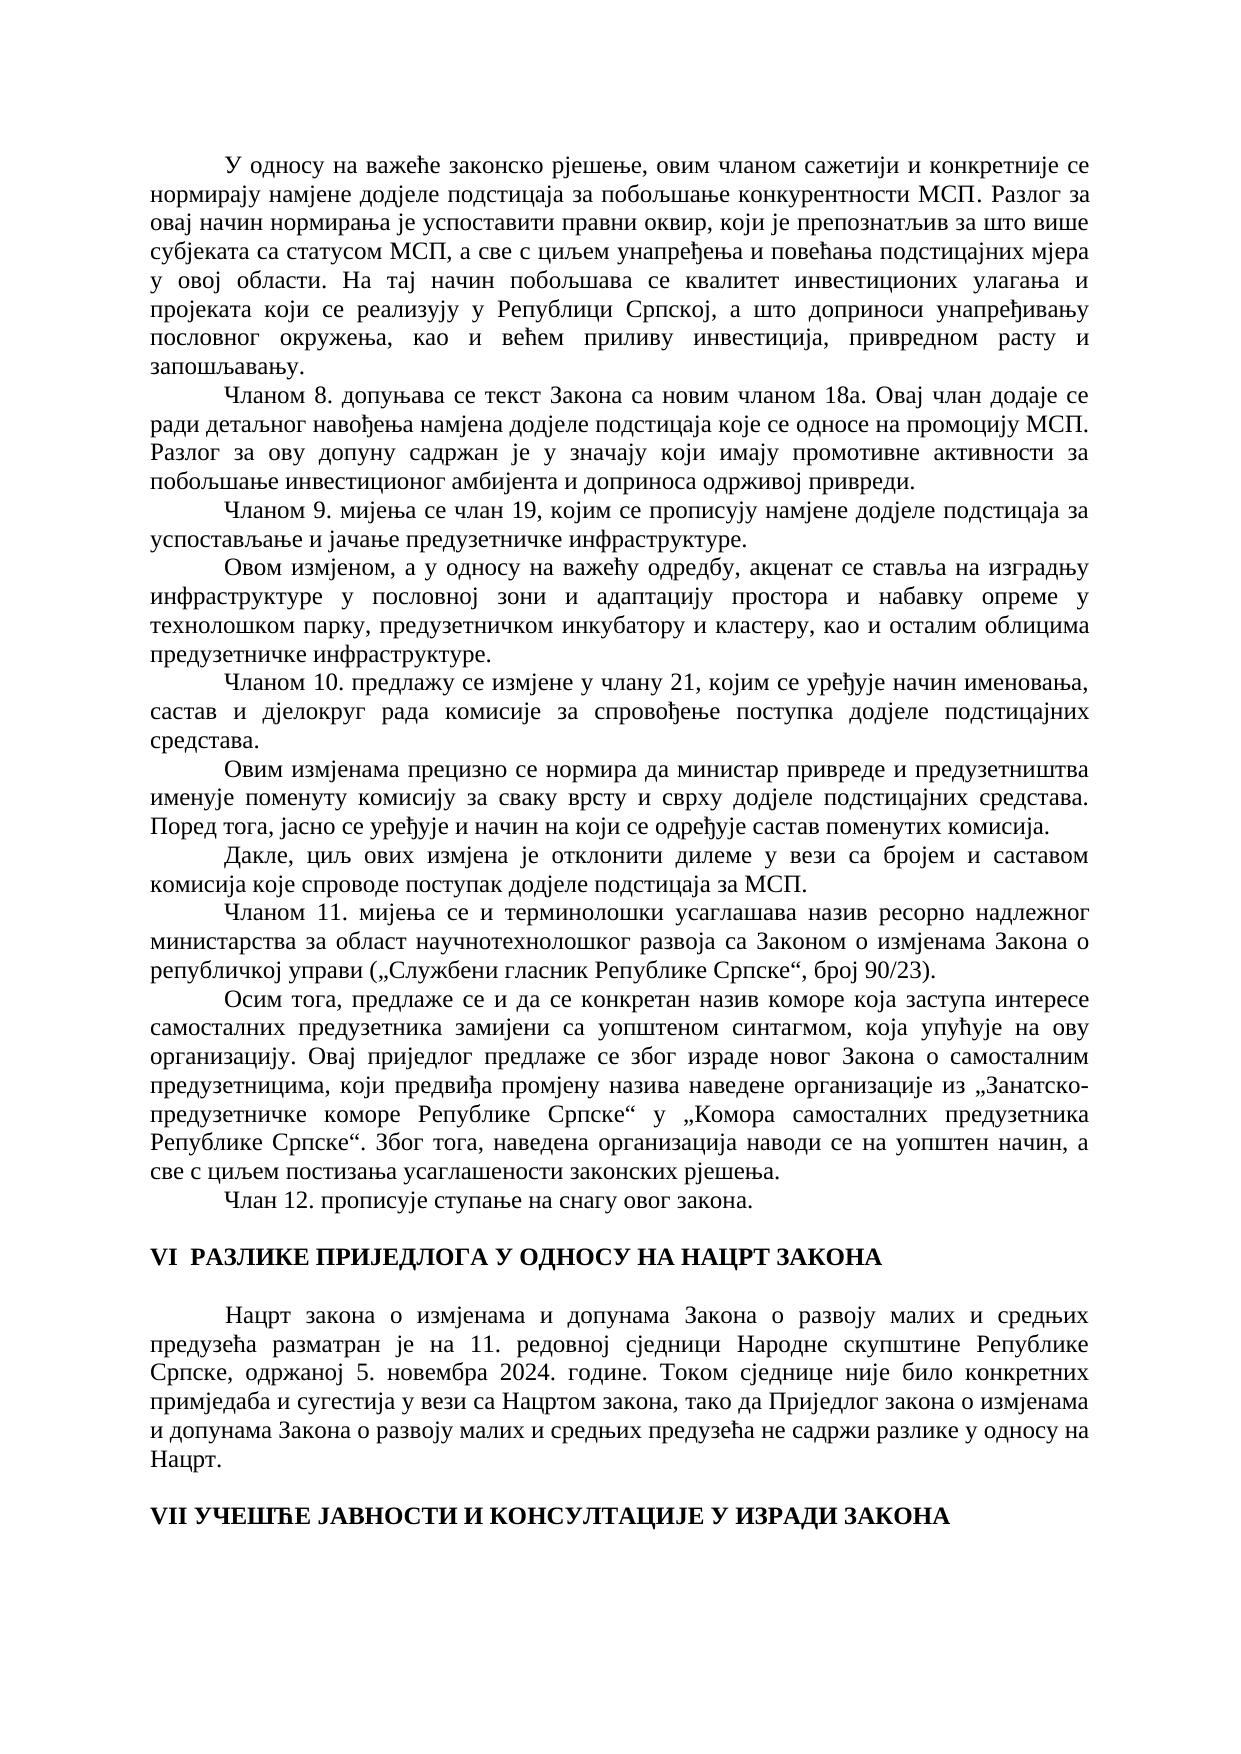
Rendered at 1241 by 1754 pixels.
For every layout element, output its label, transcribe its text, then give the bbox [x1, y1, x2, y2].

text VII УЧЕШЋЕ ЈАВНОСТИ И КОНСУЛТАЦИЈЕ У ИЗРАДИ ЗАКОНА [150, 1501, 1090, 1530]
text Осим тога, предлаже се и да се конкретан назив коморе која заступа интересе самосталних предузетника замијени са уопштеном синтагмом, која упућује на ову организацију. Овај приједлог предлаже се због израде новог Закона о самосталним предузетницима, који предвиђа промјену назива наведене организације из „Занатско-предузетничке коморе Републике Српске“ у „Комора самосталних предузетника Републике Српске“. Због тога, наведена организација наводи се на уопштен начин, а све с циљем постизања усаглашености законских рјешења. [150, 984, 1090, 1185]
text У односу на важеће законско рјешење, овим чланом сажетији и конкретније се нормирају намјене додјеле подстицаја за побољшање конкурентности МСП. Разлог за овај начин нормирања је успоставити правни оквир, који је препознатљив за што више субјеката са статусом МСП, а све с циљем унапређења и повећања подстицајних мјера у овој области. На тај начин побољшава се квалитет инвестиционих улагања и пројеката који се реализују у Републици Српској, а што доприноси унапређивању пословног окружења, као и већем приливу инвестиција, привредном расту и запошљавању. [150, 150, 1090, 380]
text Чланом 9. мијења се члан 19, којим се прописују намјене додјеле подстицаја за успостављање и јачање предузетничке инфраструктуре. [150, 495, 1090, 552]
text Чланом 11. мијења се и терминолошки усаглашава назив ресорно надлежног министарства за област научнотехнолошког развоја са Законом о измјенама Закона о републичкој управи („Службени гласник Републике Српске“, број 90/23). [150, 897, 1090, 984]
text Члан 12. прописује ступање на снагу овог закона. [150, 1185, 1090, 1214]
text Дакле, циљ ових измјена је отклонити дилеме у вези са бројем и саставом комисија које спроводе поступак додјеле подстицаја за МСП. [150, 840, 1090, 897]
text Овом измјеном, а у односу на важећу одредбу, акценат се ставља на изградњу инфраструктуре у пословној зони и адаптацију простора и набавку опреме у технолошком парку, предузетничком инкубатору и кластеру, као и осталим облицима предузетничке инфраструктуре. [150, 552, 1090, 667]
text Нацрт закона о измјенама и допунама Закона о развоју малих и средњих предузећа разматран је на 11. редовној сједници Народне скупштине Републике Српске, одржаној 5. новембра 2024. године. Током сједнице није било конкретних примједаба и сугестија у вези са Нацртом закона, тако да Приједлог закона о измјенама и допунама Закона о развоју малих и средњих предузећа не садржи разлике у односу на Нацрт. [150, 1300, 1090, 1472]
text Чланом 10. предлажу се измјене у члану 21, којим се уређује начин именовања, састав и дјелокруг рада комисије за спровођење поступка додјеле подстицајних средстава. [150, 667, 1090, 754]
text Чланом 8. допуњава се текст Закона са новим чланом 18а. Овај члан додаје се ради детаљног навођења намјена додјеле подстицаја које се односе на промоцију МСП. Разлог за ову допуну садржан је у значају који имају промотивне активности за побољшање инвестиционог амбијента и доприноса одрживој привреди. [150, 380, 1090, 495]
text VI РАЗЛИКЕ ПРИЈЕДЛОГА У ОДНОСУ НА НАЦРТ ЗАКОНА [150, 1242, 1090, 1271]
text Овим измјенама прецизно се нормира да министар привреде и предузетништва именује поменуту комисију за сваку врсту и сврху додјеле подстицајних средстава. Поред тога, јасно се уређује и начин на који се одређује састав поменутих комисија. [150, 754, 1090, 840]
